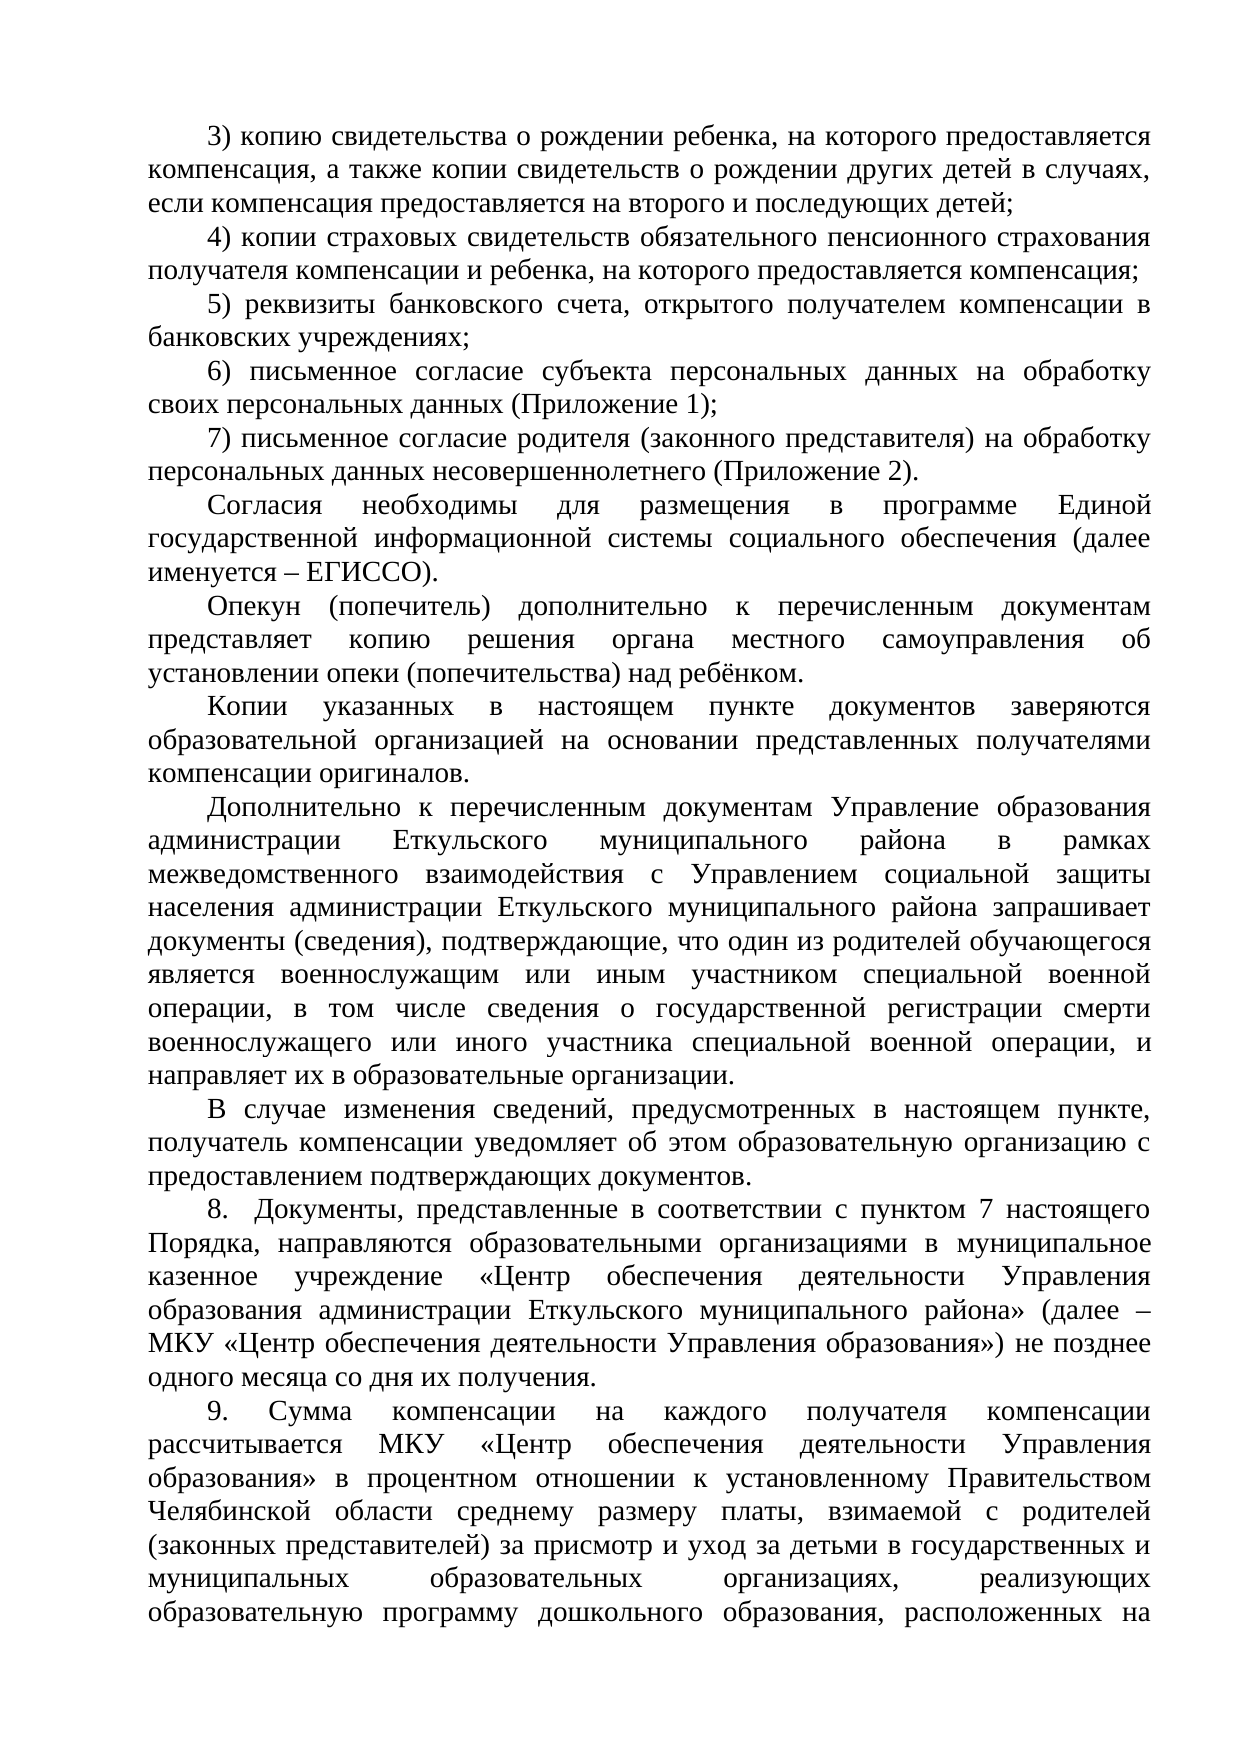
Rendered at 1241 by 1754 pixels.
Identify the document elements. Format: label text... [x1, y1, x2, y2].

text В случае изменения сведений, предусмотренных в настоящем пункте, получатель компенсации уведомляет об этом образовательную организацию с предоставлением подтверждающих документов. [148, 1091, 1152, 1191]
text Согласия необходимы для размещения в программе Единой государственной информационной системы социального обеспечения (далее именуется – ЕГИССО). [148, 487, 1152, 588]
text 7) письменное согласие родителя (законного представителя) на обработку персональных данных несовершеннолетнего (Приложение 2). [148, 420, 1152, 487]
text Опекун (попечитель) дополнительно к перечисленным документам представляет копию решения органа местного самоуправления об установлении опеки (попечительства) над ребёнком. [148, 588, 1152, 688]
text 3) копию свидетельства о рождении ребенка, на которого предоставляется компенсация, а также копии свидетельств о рождении других детей в случаях, если компенсация предоставляется на второго и последующих детей; [148, 118, 1152, 219]
text Дополнительно к перечисленным документам Управление образования администрации Еткульского муниципального района в рамках межведомственного взаимодействия с Управлением социальной защиты населения администрации Еткульского муниципального района запрашивает документы (сведения), подтверждающие, что один из родителей обучающегося является военнослужащим или иным участником специальной военной операции, в том числе сведения о государственной регистрации смерти военнослужащего или иного участника специальной военной операции, и направляет их в образовательные организации. [148, 789, 1152, 1091]
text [148, 1393, 1152, 1627]
text Копии указанных в настоящем пункте документов заверяются образовательной организацией на основании представленных получателями компенсации оригиналов. [148, 688, 1152, 789]
text 5) реквизиты банковского счета, открытого получателем компенсации в банковских учреждениях; [148, 286, 1152, 353]
text 8. Документы, представленные в соответствии с пунктом 7 настоящего Порядка, направляются образовательными организациями в муниципальное казенное учреждение «Центр обеспечения деятельности Управления образования администрации Еткульского муниципального района» (далее – МКУ «Центр обеспечения деятельности Управления образования») не позднее одного месяца со дня их получения. [148, 1191, 1152, 1393]
text 6) письменное согласие субъекта персональных данных на обработку своих персональных данных (Приложение 1); [148, 353, 1152, 420]
text 4) копии страховых свидетельств обязательного пенсионного страхования получателя компенсации и ребенка, на которого предоставляется компенсация; [148, 219, 1152, 286]
